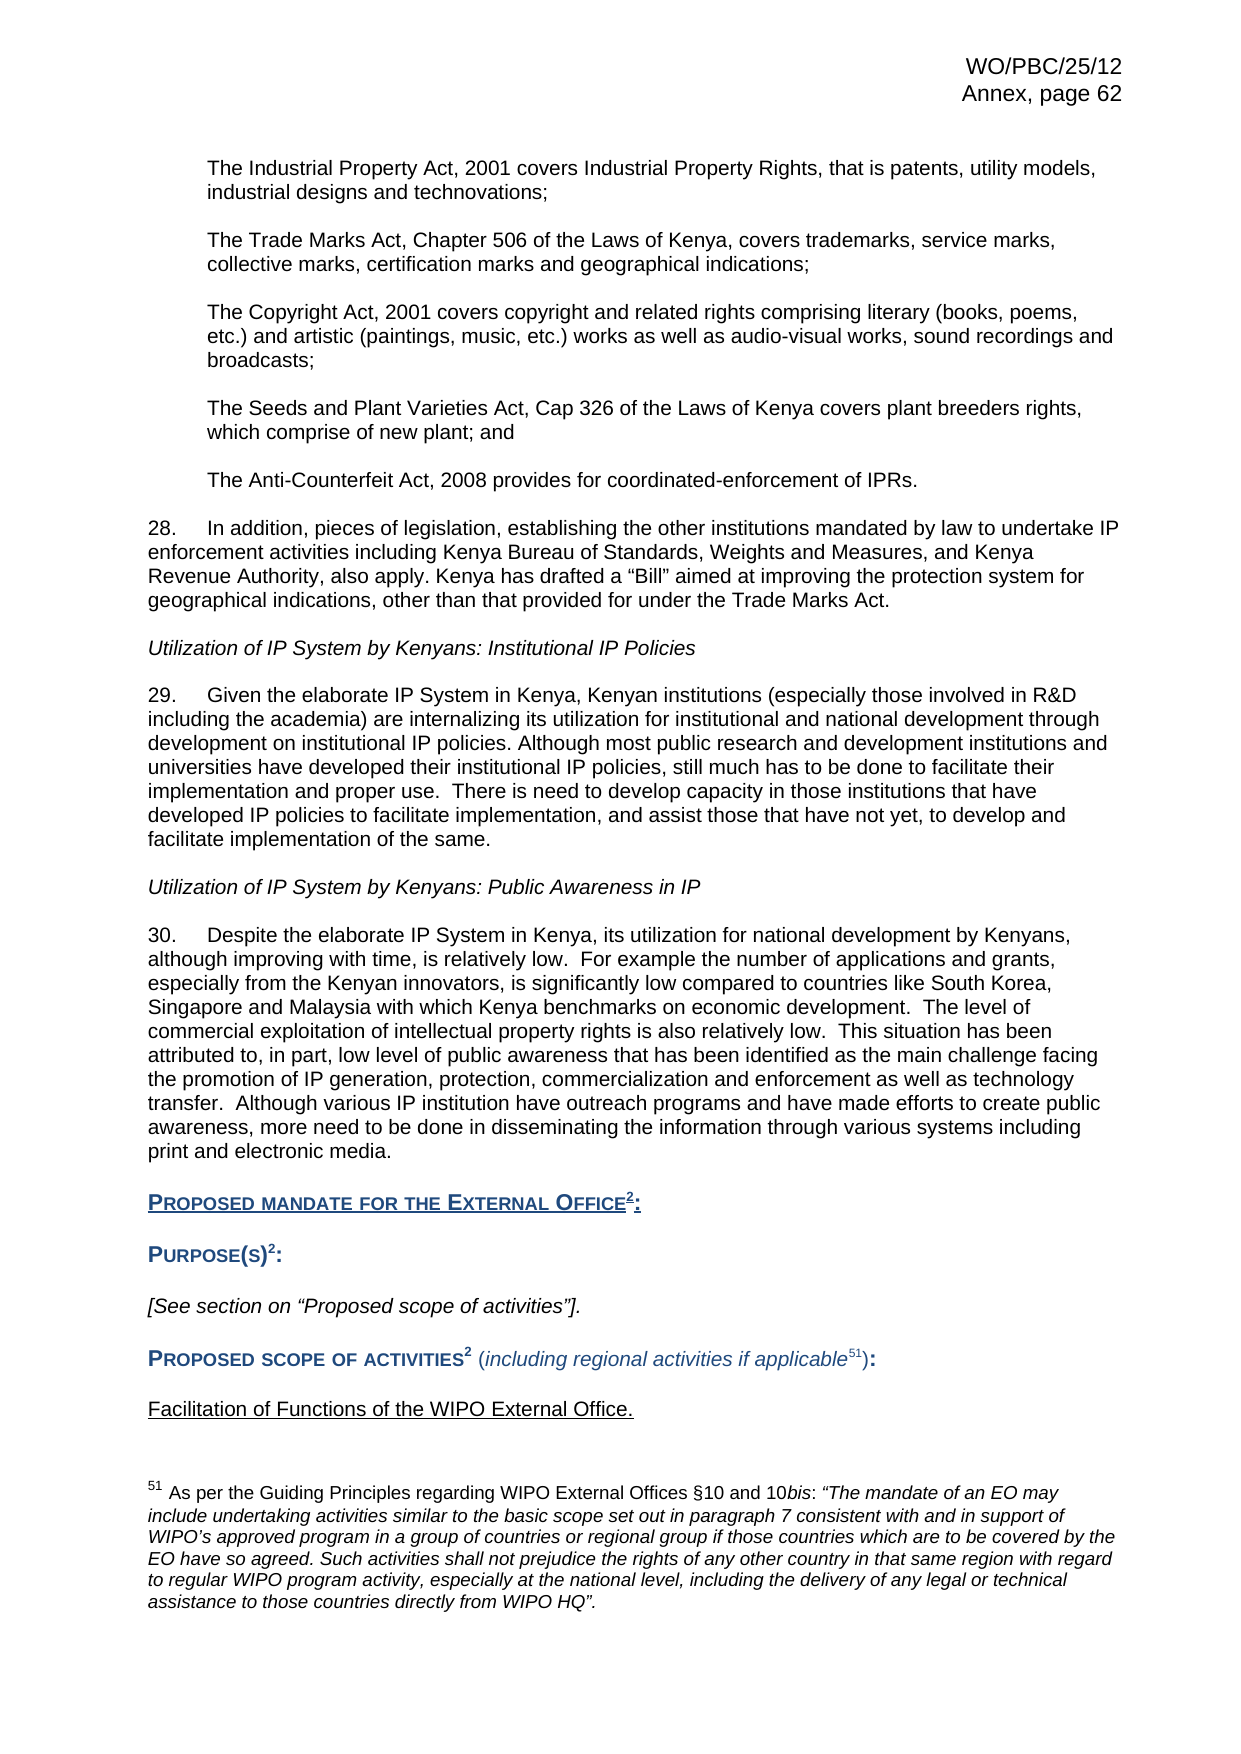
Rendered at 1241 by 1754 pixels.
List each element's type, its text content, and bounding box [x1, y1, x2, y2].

text The Trade Marks Act, Chapter 506 of the Laws of Kenya, covers trademarks, service marks, collective marks, certification marks and geographical indications; [207, 228, 1122, 276]
text Proposed scope of activities2 (including regional activities if applicable): [148, 1344, 1122, 1371]
text Facilitation of Functions of the WIPO External Office. [148, 1397, 1122, 1421]
text The Seeds and Plant Varieties Act, Cap 326 of the Laws of Kenya covers plant breeders rights, which comprise of new plant; and [207, 396, 1122, 444]
text The Copyright Act, 2001 covers copyright and related rights comprising literary (books, poems, etc.) and artistic (paintings, music, etc.) works as well as audio-visual works, sound recordings and broadcasts; [207, 300, 1122, 372]
text Purpose(s)2: [148, 1241, 1122, 1268]
list In addition, pieces of legislation, establishing the other institutions mandated by law to undertake IP enforcement activities including Kenya Bureau of Standards, Weights and Measures, and Kenya Revenue Authority, also apply. Kenya has drafted a “Bill” aimed at improving the protection system for geographical indications, other than that provided for under the Trade Marks Act. [148, 516, 1122, 611]
text Proposed mandate for the External Office2: [148, 1189, 1122, 1215]
list Despite the elaborate IP System in Kenya, its utilization for national development by Kenyans, although improving with time, is relatively low. For example the number of applications and grants, especially from the Kenyan innovators, is significantly low compared to countries like South Korea, Singapore and Malaysia with which Kenya benchmarks on economic development. The level of commercial exploitation of intellectual property rights is also relatively low. This situation has been attributed to, in part, low level of public awareness that has been identified as the main challenge facing the promotion of IP generation, protection, commercialization and enforcement as well as technology transfer. Although various IP institution have outreach programs and have made efforts to create public awareness, more need to be done in disseminating the information through various systems including print and electronic media. [148, 923, 1122, 1162]
list Given the elaborate IP System in Kenya, Kenyan institutions (especially those involved in R&D including the academia) are internalizing its utilization for institutional and national development through development on institutional IP policies. Although most public research and development institutions and universities have developed their institutional IP policies, still much has to be done to facilitate their implementation and proper use. There is need to develop capacity in those institutions that have developed IP policies to facilitate implementation, and assist those that have not yet, to develop and facilitate implementation of the same. [148, 683, 1122, 851]
text [See section on “Proposed scope of activities”]. [148, 1294, 1122, 1318]
text Utilization of IP System by Kenyans: Public Awareness in IP [148, 875, 1122, 899]
list The Industrial Property Act, 2001 covers Industrial Property Rights, that is patents, utility models, industrial designs and technovations; [207, 156, 1122, 204]
text The Anti-Counterfeit Act, 2008 provides for coordinated-enforcement of IPRs. [207, 468, 1122, 492]
text Utilization of IP System by Kenyans: Institutional IP Policies [148, 635, 1122, 659]
